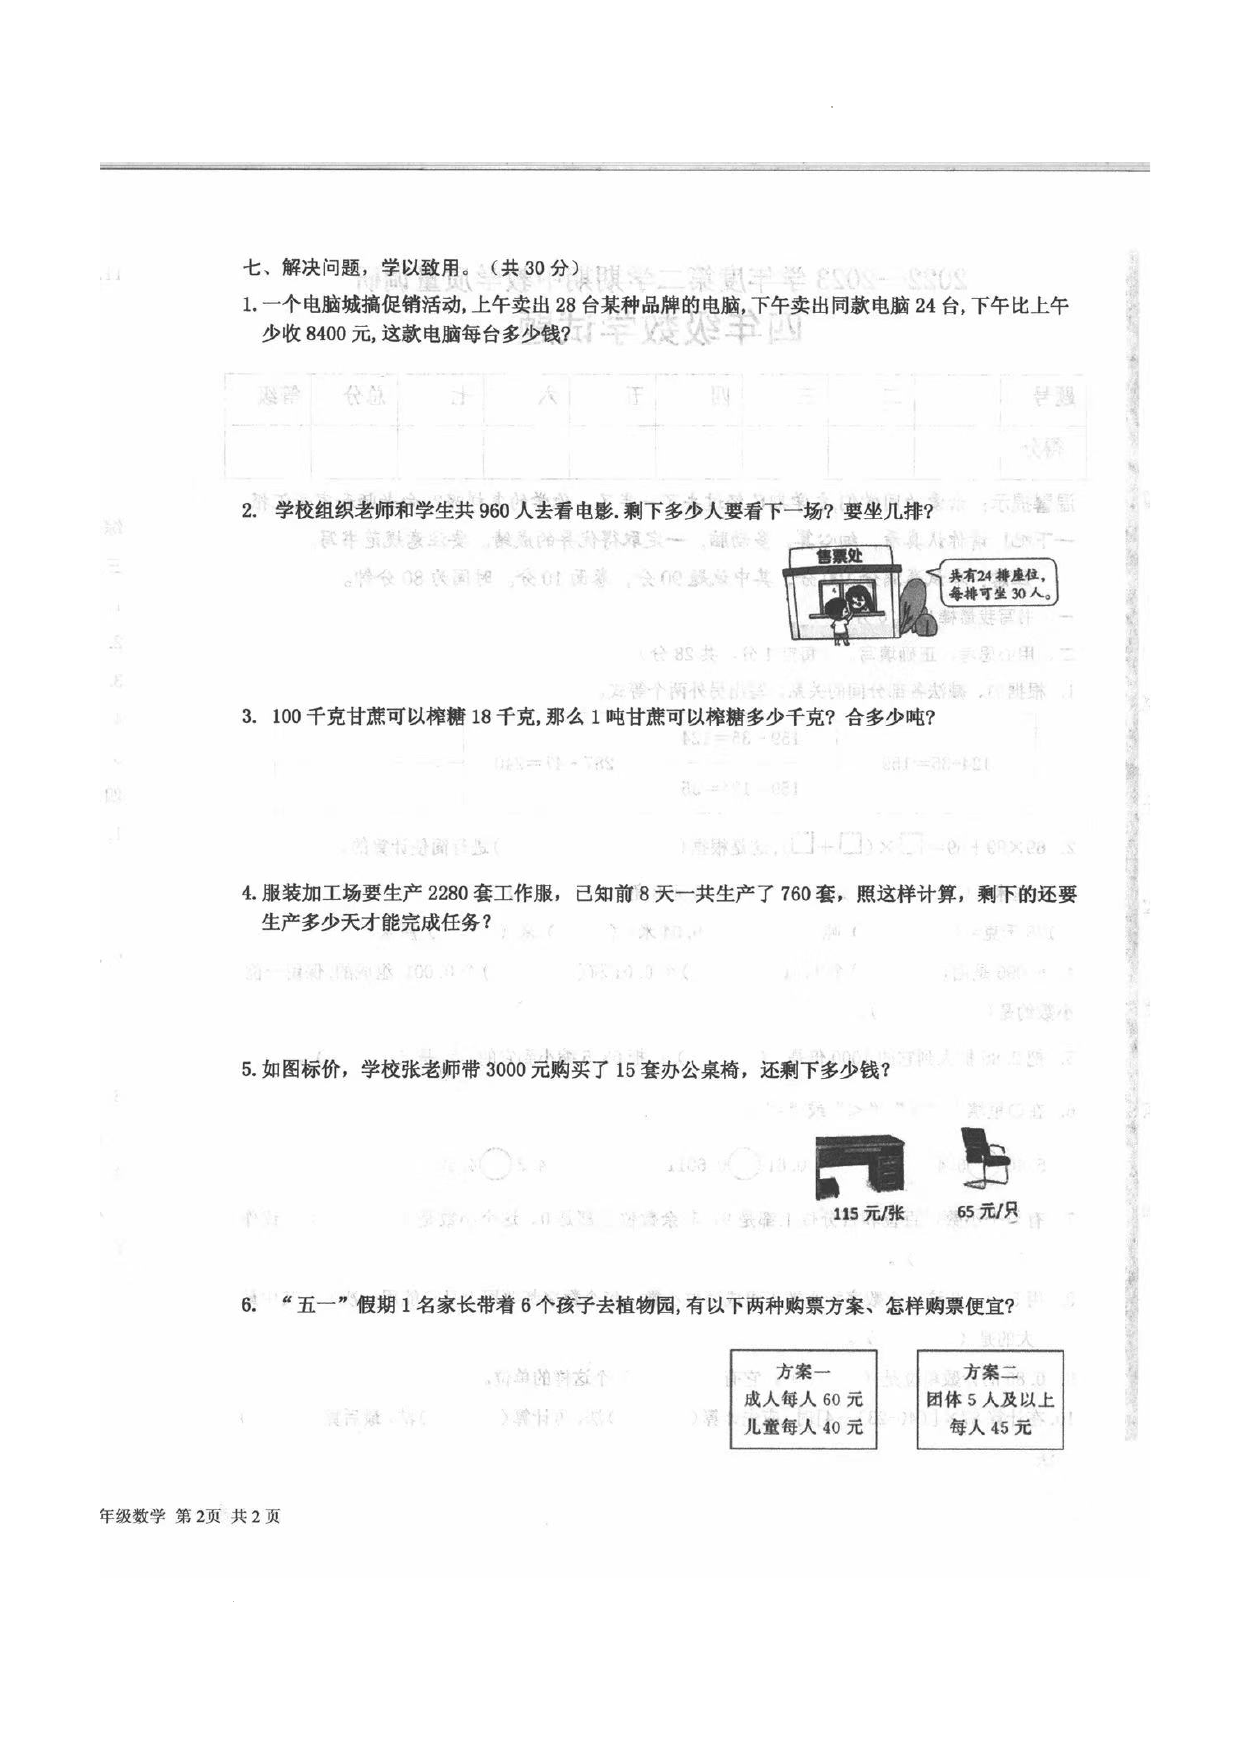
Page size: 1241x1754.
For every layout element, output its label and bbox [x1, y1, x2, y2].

picture [100, 162, 1150, 1578]
